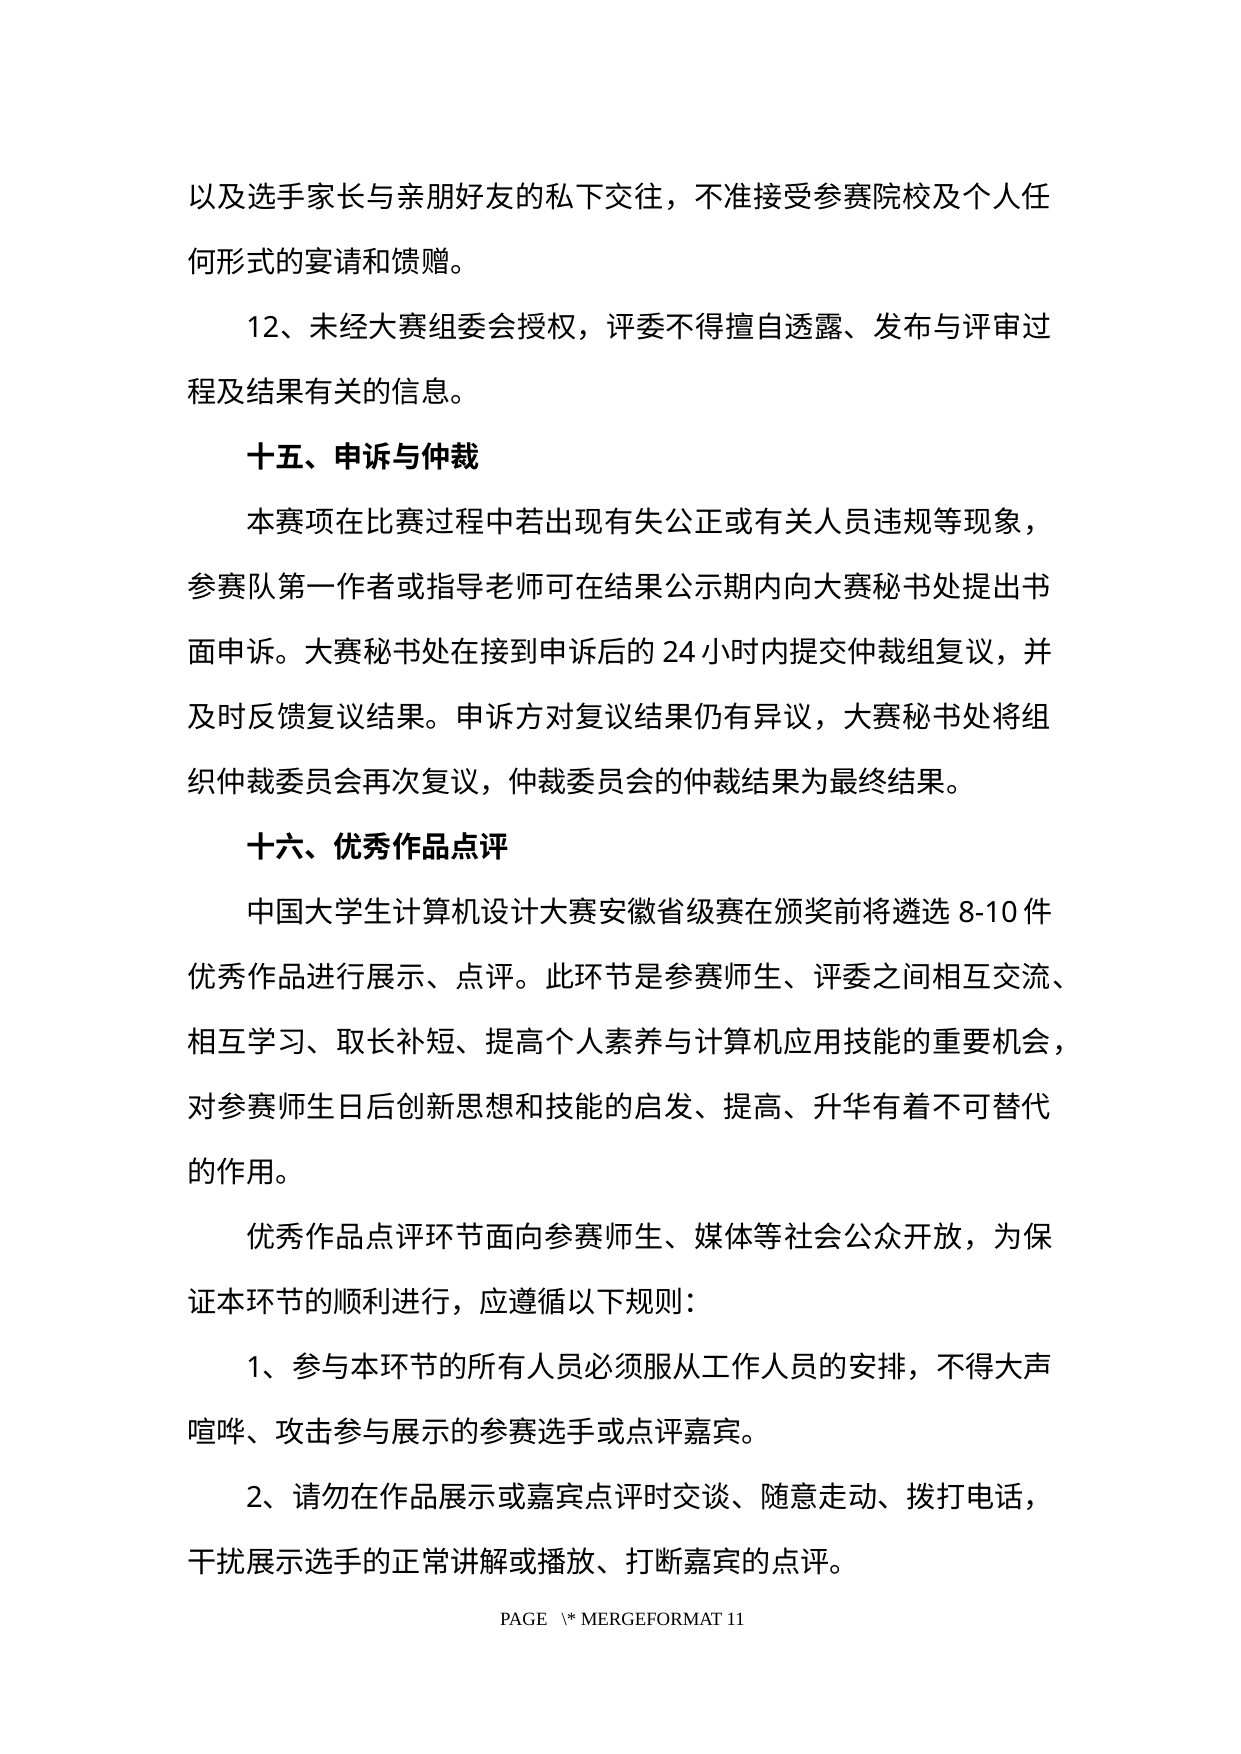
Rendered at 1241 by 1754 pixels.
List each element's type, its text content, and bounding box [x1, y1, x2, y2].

text 十五、申诉与仲裁 [187, 422, 1053, 487]
text 十六、优秀作品点评 [187, 812, 1053, 877]
text 12、未经大赛组委会授权，评委不得擅自透露、发布与评审过程及结果有关的信息。 [187, 292, 1053, 422]
text 2、请勿在作品展示或嘉宾点评时交谈、随意走动、拨打电话，干扰展示选手的正常讲解或播放、打断嘉宾的点评。 [187, 1462, 1053, 1592]
text 中国大学生计算机设计大赛安徽省级赛在颁奖前将遴选8-10件优秀作品进行展示、点评。此环节是参赛师生、评委之间相互交流、相互学习、取长补短、提高个人素养与计算机应用技能的重要机会，对参赛师生日后创新思想和技能的启发、提高、升华有着不可替代的作用。 [187, 877, 1053, 1202]
text 本赛项在比赛过程中若出现有失公正或有关人员违规等现象，参赛队第一作者或指导老师可在结果公示期内向大赛秘书处提出书面申诉。大赛秘书处在接到申诉后的24小时内提交仲裁组复议，并及时反馈复议结果。申诉方对复议结果仍有异议，大赛秘书处将组织仲裁委员会再次复议，仲裁委员会的仲裁结果为最终结果。 [187, 487, 1053, 812]
text 优秀作品点评环节面向参赛师生、媒体等社会公众开放，为保证本环节的顺利进行，应遵循以下规则： [187, 1202, 1053, 1332]
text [187, 162, 1053, 292]
text 1、参与本环节的所有人员必须服从工作人员的安排，不得大声喧哗、攻击参与展示的参赛选手或点评嘉宾。 [187, 1332, 1053, 1462]
